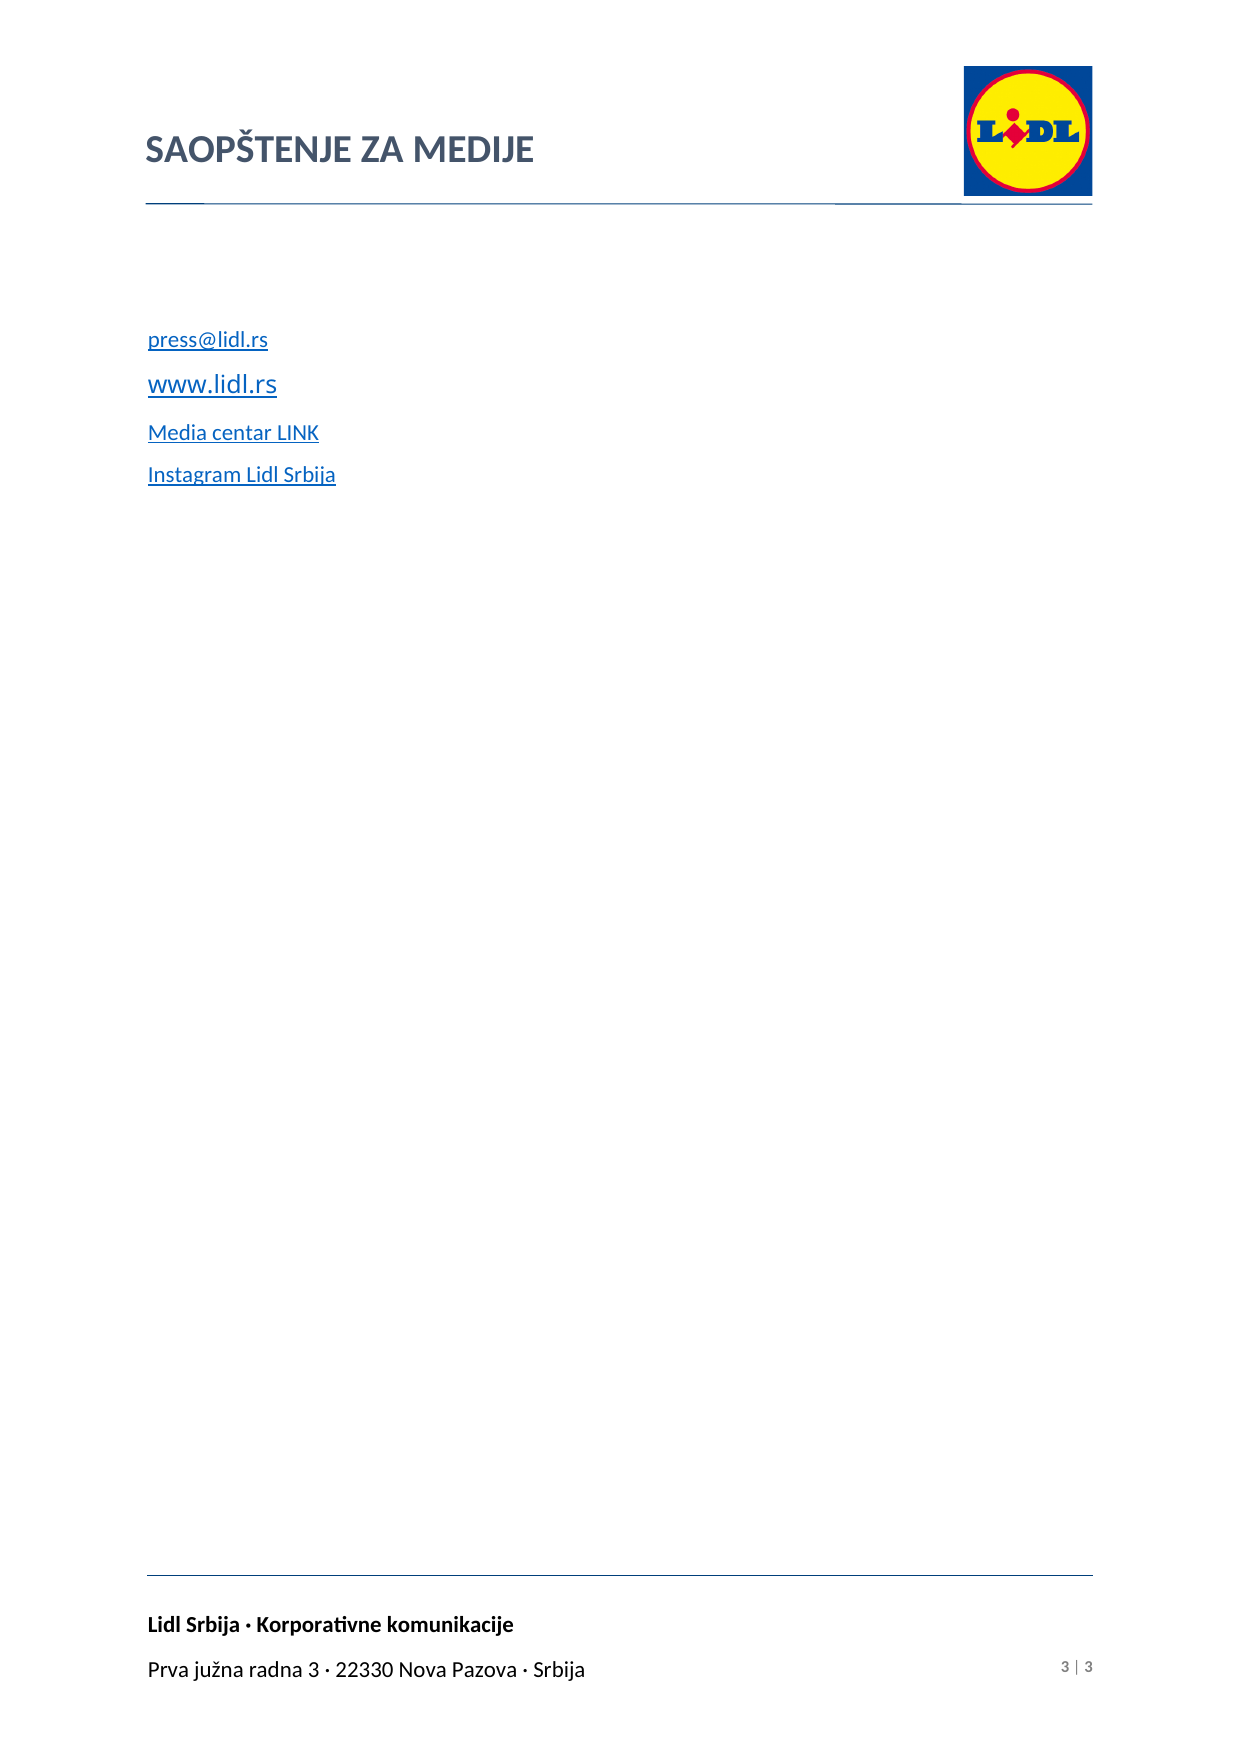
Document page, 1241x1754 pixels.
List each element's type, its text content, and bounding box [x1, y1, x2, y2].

picture [963, 66, 1093, 196]
text press@lidl.rs [148, 325, 1092, 353]
text www.lidl.rs [148, 367, 1092, 401]
text Instagram Lidl Srbija [148, 460, 1092, 488]
text Media centar LINK [148, 418, 1092, 446]
